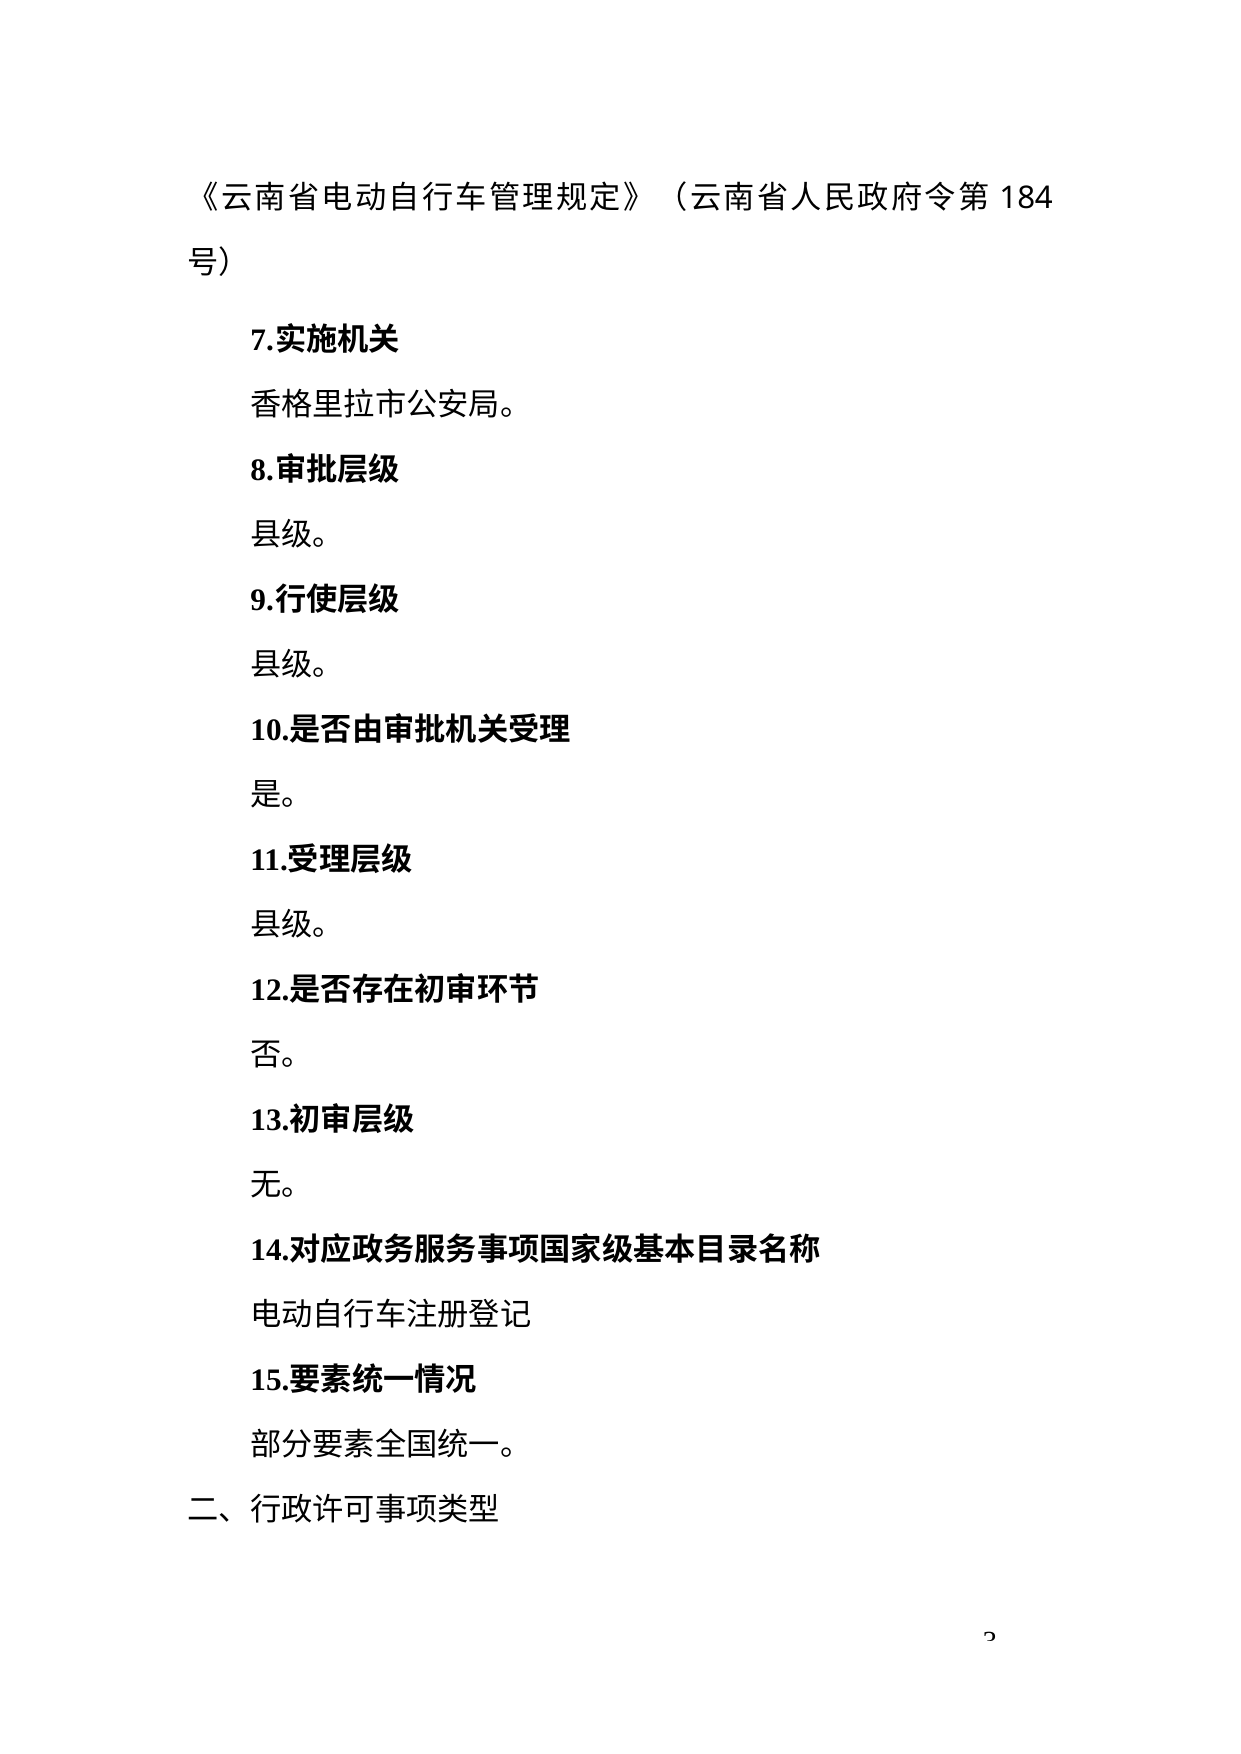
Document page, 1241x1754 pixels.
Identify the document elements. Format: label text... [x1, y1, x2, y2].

text 县级。 [187, 499, 1053, 564]
text 县级。 [187, 889, 1053, 954]
list 实施机关 [187, 304, 1053, 369]
text 无。 [187, 1149, 1053, 1214]
text 13.初审层级 [187, 1084, 1053, 1149]
text 是。 [187, 759, 1053, 824]
text 香格里拉市公安局。 [187, 369, 1053, 434]
list 审批层级 [187, 434, 1053, 499]
text 县级。 [187, 629, 1053, 694]
text 15.要素统一情况 [187, 1344, 1053, 1409]
text 14.对应政务服务事项国家级基本目录名称 [187, 1214, 1053, 1279]
text 10.是否由审批机关受理 [187, 694, 1053, 759]
text 12.是否存在初审环节 [187, 954, 1053, 1019]
list 行使层级 [187, 564, 1053, 629]
text 电动自行车注册登记 [187, 1279, 1053, 1344]
text 《云南省电动自行车管理规定》（云南省人民政府令第184号） [187, 162, 1053, 292]
text 二、行政许可事项类型 [187, 1474, 1053, 1539]
text 11.受理层级 [187, 824, 1053, 889]
text 部分要素全国统一。 [187, 1409, 1053, 1474]
text 否。 [187, 1019, 1053, 1084]
